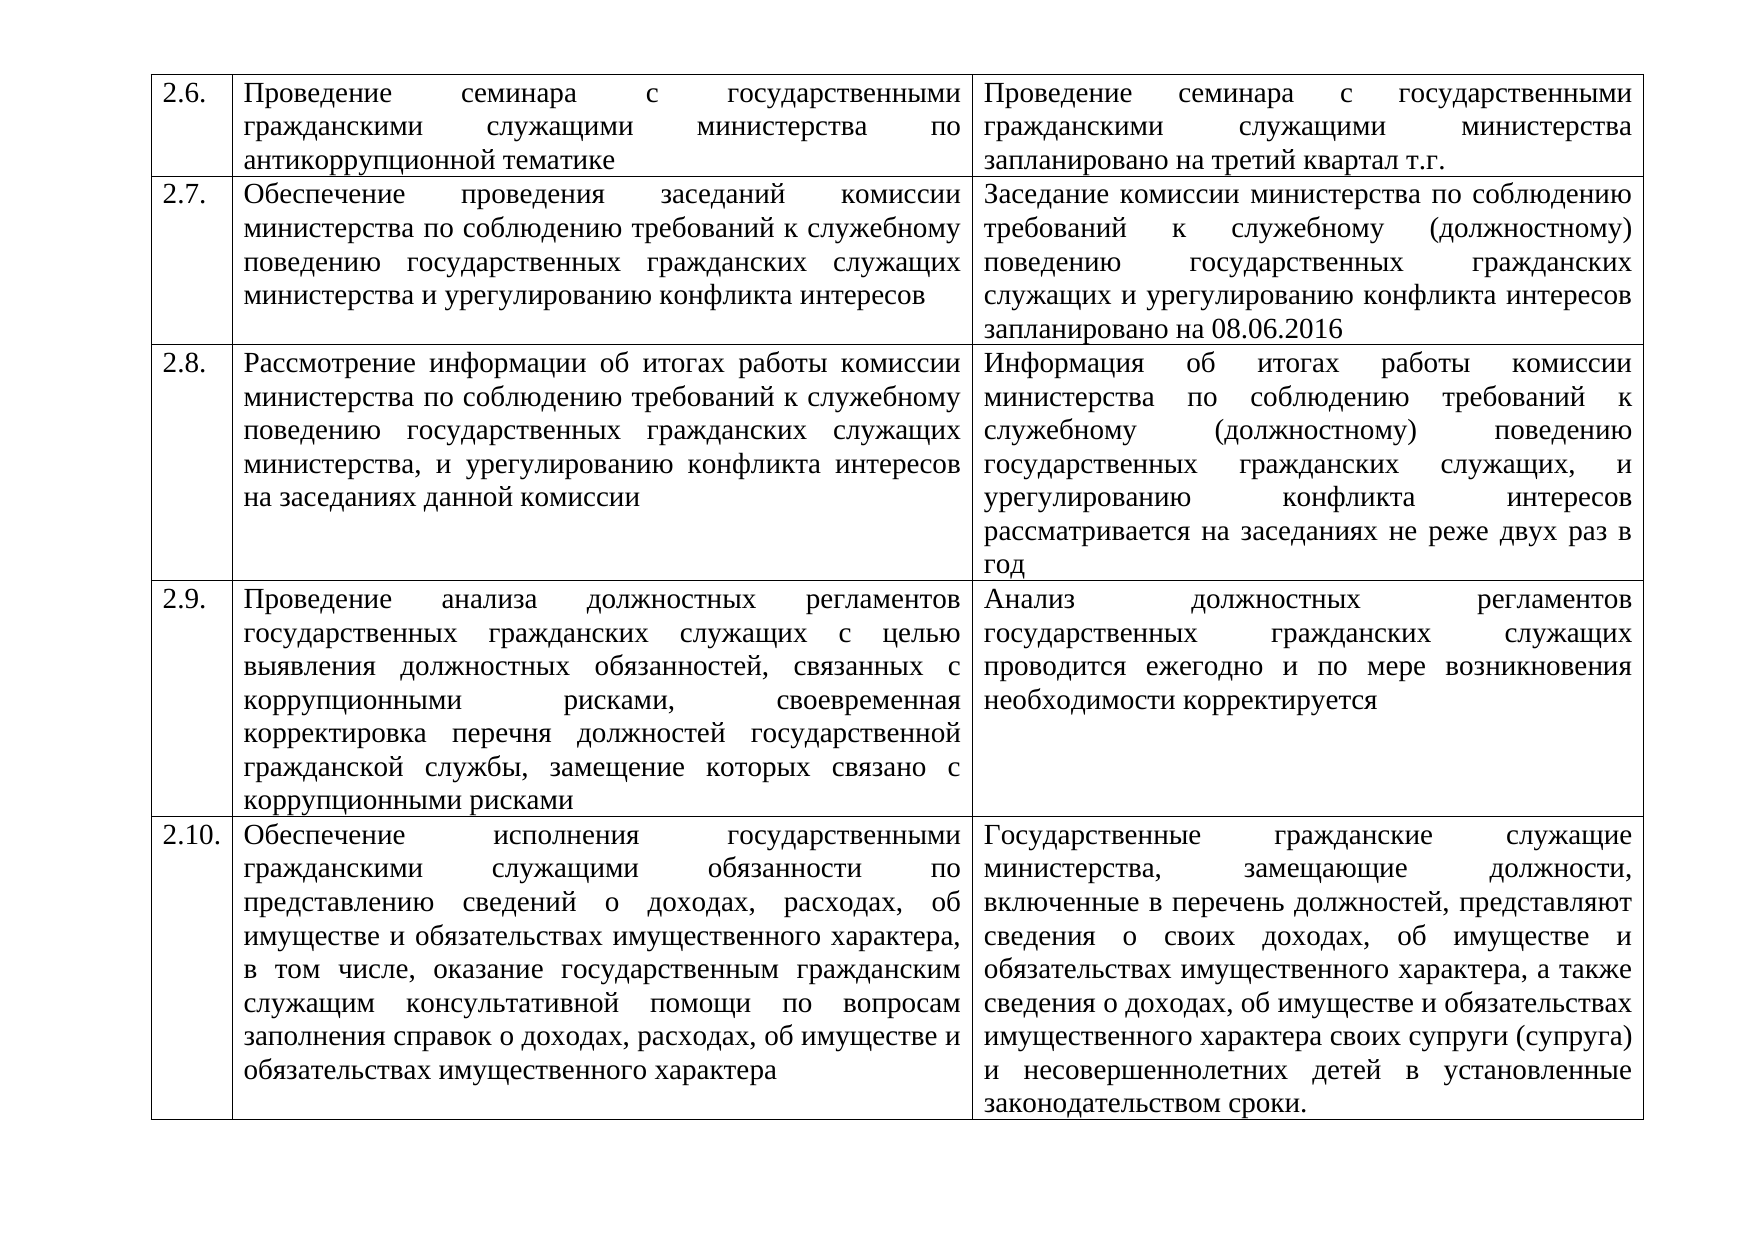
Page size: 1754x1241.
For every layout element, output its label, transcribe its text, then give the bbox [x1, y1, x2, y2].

table_cell 2.10. [152, 817, 232, 1119]
table_cell Анализ должностных регламентов государственных гражданских служащих проводится ежегодно и по мере возникновения необходимости корректируется [973, 581, 1643, 816]
table_cell Рассмотрение информации об итогах работы комиссии министерства по соблюдению требований к служебному поведению государственных гражданских служащих министерства, и урегулированию конфликта интересов на заседаниях данной комиссии [233, 345, 972, 580]
table_cell Проведение семинара с государственными гражданскими служащими министерства запланировано на третий квартал т.г. [973, 75, 1643, 176]
table_cell 2.6. [152, 75, 232, 176]
table_cell 2.7. [152, 177, 232, 344]
table_cell Проведение семинара с государственными гражданскими служащими министерства по антикоррупционной тематике [233, 75, 972, 176]
table_cell Обеспечение проведения заседаний комиссии министерства по соблюдению требований к служебному поведению государственных гражданских служащих министерства и урегулированию конфликта интересов [233, 177, 972, 344]
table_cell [973, 817, 1643, 1119]
table_cell Информация об итогах работы комиссии министерства по соблюдению требований к служебному (должностному) поведению государственных гражданских служащих, и урегулированию конфликта интересов рассматривается на заседаниях не реже двух раз в год [973, 345, 1643, 580]
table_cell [233, 817, 972, 1119]
table_cell 2.9. [152, 581, 232, 816]
table_cell 2.8. [152, 345, 232, 580]
table_cell Проведение анализа должностных регламентов государственных гражданских служащих с целью выявления должностных обязанностей, связанных с коррупционными рисками, своевременная корректировка перечня должностей государственной гражданской службы, замещение которых связано с коррупционными рисками [233, 581, 972, 816]
table_cell Заседание комиссии министерства по соблюдению требований к служебному (должностному) поведению государственных гражданских служащих и урегулированию конфликта интересов запланировано на 08.06.2016 [973, 177, 1643, 344]
